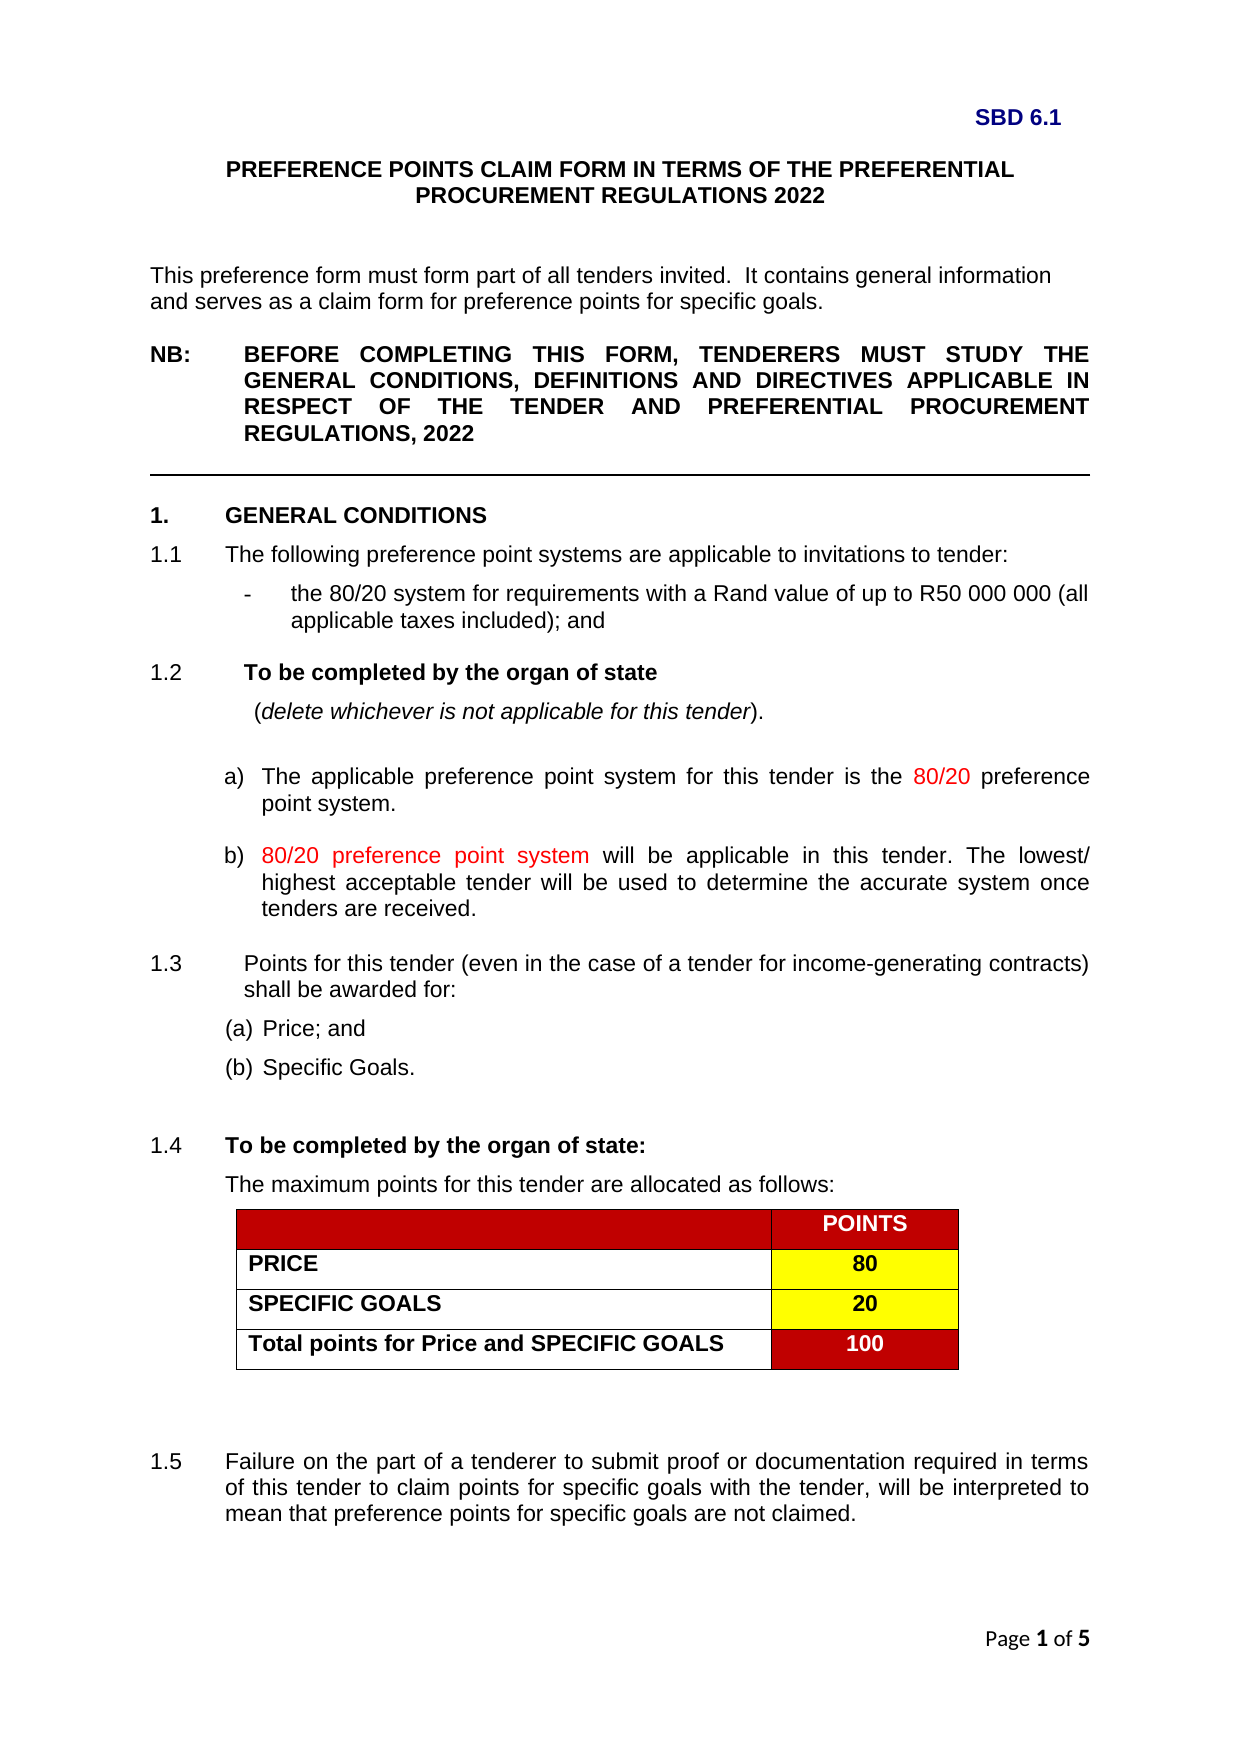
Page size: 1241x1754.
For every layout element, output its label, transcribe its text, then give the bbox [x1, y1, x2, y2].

table_cell 20 [772, 1290, 958, 1329]
list The applicable preference point system for this tender is the 80/20 preference point system. [224, 763, 1090, 816]
table_cell SPECIFIC GOALS [237, 1290, 771, 1329]
table_cell 100 [772, 1330, 958, 1369]
text (delete whichever is not applicable for this tender). [150, 698, 1090, 724]
list GENERAL CONDITIONS [150, 502, 1090, 529]
text SBD 6.1 [150, 103, 1090, 130]
table_cell PRICE [237, 1250, 771, 1289]
table_header POINTS [772, 1210, 958, 1249]
text NB: BEFORE COMPLETING THIS FORM, TENDERERS MUST STUDY THE GENERAL CONDITIONS, DEFINITIONS AND DIRECTIVES APPLICABLE IN RESPECT OF THE TENDER AND PREFERENTIAL PROCUREMENT REGULATIONS, 2022 [150, 341, 1090, 446]
text The maximum points for this tender are allocated as follows: [225, 1171, 1090, 1197]
table_cell Total points for Price and SPECIFIC GOALS [237, 1330, 771, 1369]
text This preference form must form part of all tenders invited. It contains general information and serves as a claim form for preference points for specific goals. [150, 262, 1090, 314]
list To be completed by the organ of state: [150, 1132, 1090, 1158]
list the 80/20 system for requirements with a Rand value of up to R50 000 000 (all applicable taxes included); and [244, 580, 1090, 633]
list Failure on the part of a tenderer to submit proof or documentation required in terms of this tender to claim points for specific goals with the tender, will be interpreted to mean that preference points for specific goals are not claimed. [150, 1448, 1090, 1527]
list Price; and [225, 1015, 1090, 1041]
list The following preference point systems are applicable to invitations to tender: [150, 541, 1090, 568]
list Points for this tender (even in the case of a tender for income-generating contracts) shall be awarded for: [150, 950, 1090, 1003]
list To be completed by the organ of state [150, 659, 1090, 686]
table_cell 80 [772, 1250, 958, 1289]
table_header [237, 1210, 771, 1249]
list Specific Goals. [225, 1054, 1090, 1080]
text PREFERENCE POINTS CLAIM FORM IN TERMS OF THE PREFERENTIAL PROCUREMENT REGULATIONS 2022 [150, 156, 1090, 209]
list 80/20 preference point system will be applicable in this tender. The lowest/ highest acceptable tender will be used to determine the accurate system once tenders are received. [224, 842, 1090, 921]
